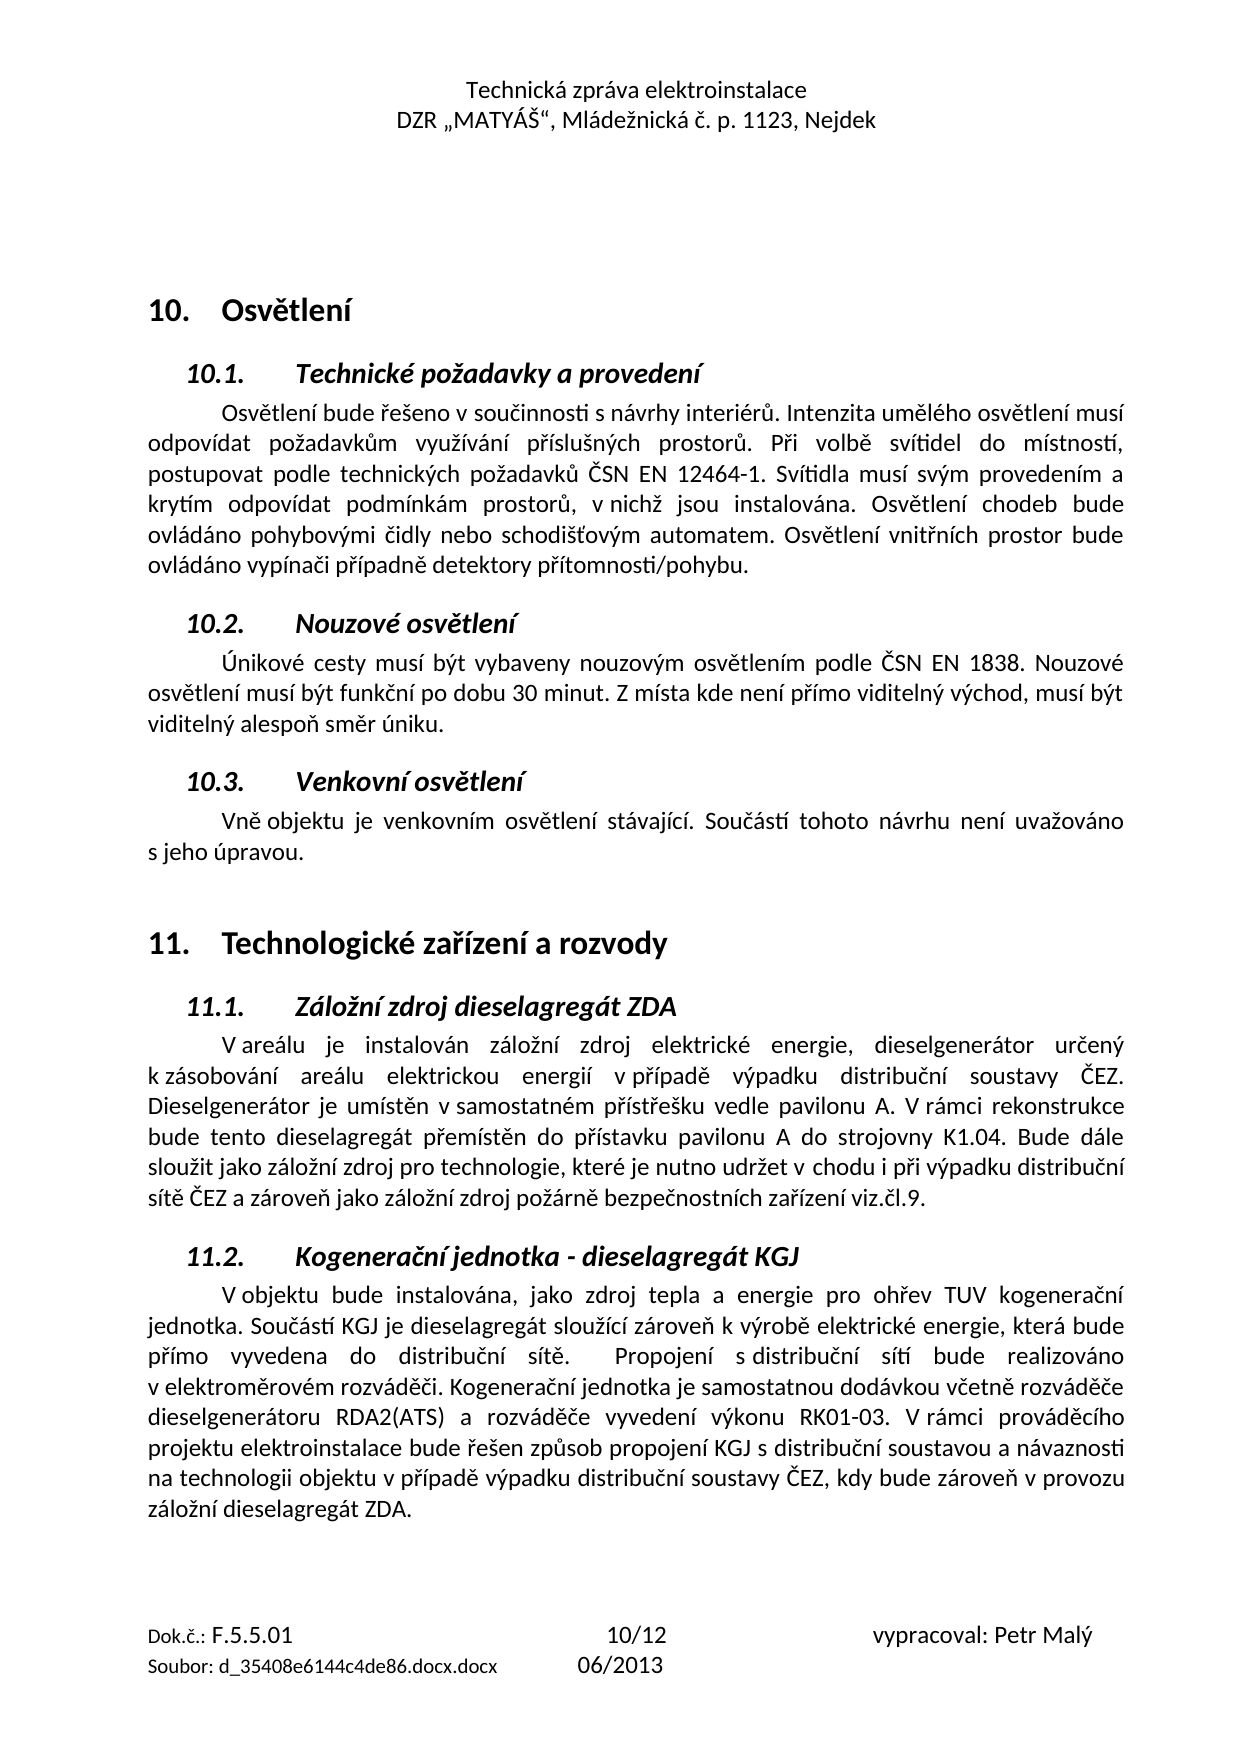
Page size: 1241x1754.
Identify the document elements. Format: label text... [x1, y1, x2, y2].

subtitle Záložní zdroj dieselagregát ZDA [185, 988, 1125, 1023]
subtitle Osvětlení [148, 289, 1125, 330]
subtitle Nouzové osvětlení [185, 605, 1125, 641]
subtitle Kogenerační jednotka - dieselagregát KGJ [185, 1238, 1125, 1273]
text Vně objektu je venkovním osvětlení stávající. Součástí tohoto návrhu není uvažováno s jeho úpravou. [148, 805, 1125, 866]
subtitle Technické požadavky a provedení [185, 355, 1125, 391]
text Osvětlení bude řešeno v součinnosti s návrhy interiérů. Intenzita umělého osvětlení musí odpovídat požadavkům využívání příslušných prostorů. Při volbě svítidel do místností, postupovat podle technických požadavků ČSN EN 12464-1. Svítidla musí svým provedením a krytím odpovídat podmínkám prostorů, v nichž jsou instalována. Osvětlení chodeb bude ovládáno pohybovými čidly nebo schodišťovým automatem. Osvětlení vnitřních prostor bude ovládáno vypínači případně detektory přítomnosti/pohybu. [148, 397, 1125, 580]
text V areálu je instalován záložní zdroj elektrické energie, dieselgenerátor určený k zásobování areálu elektrickou energií v případě výpadku distribuční soustavy ČEZ. Dieselgenerátor je umístěn v samostatném přístřešku vedle pavilonu A. V rámci rekonstrukce bude tento dieselagregát přemístěn do přístavku pavilonu A do strojovny K1.04. Bude dále sloužit jako záložní zdroj pro technologie, které je nutno udržet v chodu i při výpadku distribuční sítě ČEZ a zároveň jako záložní zdroj požárně bezpečnostních zařízení viz.čl.9. [148, 1029, 1125, 1213]
subtitle Technologické zařízení a rozvody [148, 922, 1125, 963]
text Únikové cesty musí být vybaveny nouzovým osvětlením podle ČSN EN 1838. Nouzové osvětlení musí být funkční po dobu 30 minut. Z místa kde není přímo viditelný východ, musí být viditelný alespoň směr úniku. [148, 647, 1125, 738]
text V objektu bude instalována, jako zdroj tepla a energie pro ohřev TUV kogenerační jednotka. Součástí KGJ je dieselagregát sloužící zároveň k výrobě elektrické energie, která bude přímo vyvedena do distribuční sítě. Propojení s distribuční sítí bude realizováno v elektroměrovém rozváděči. Kogenerační jednotka je samostatnou dodávkou včetně rozváděče dieselgenerátoru RDA2(ATS) a rozváděče vyvedení výkonu RK01-03. V rámci prováděcího projektu elektroinstalace bude řešen způsob propojení KGJ s distribuční soustavou a návaznosti na technologii objektu v případě výpadku distribuční soustavy ČEZ, kdy bude zároveň v provozu záložní dieselagregát ZDA. [148, 1279, 1125, 1524]
subtitle Venkovní osvětlení [185, 763, 1125, 799]
